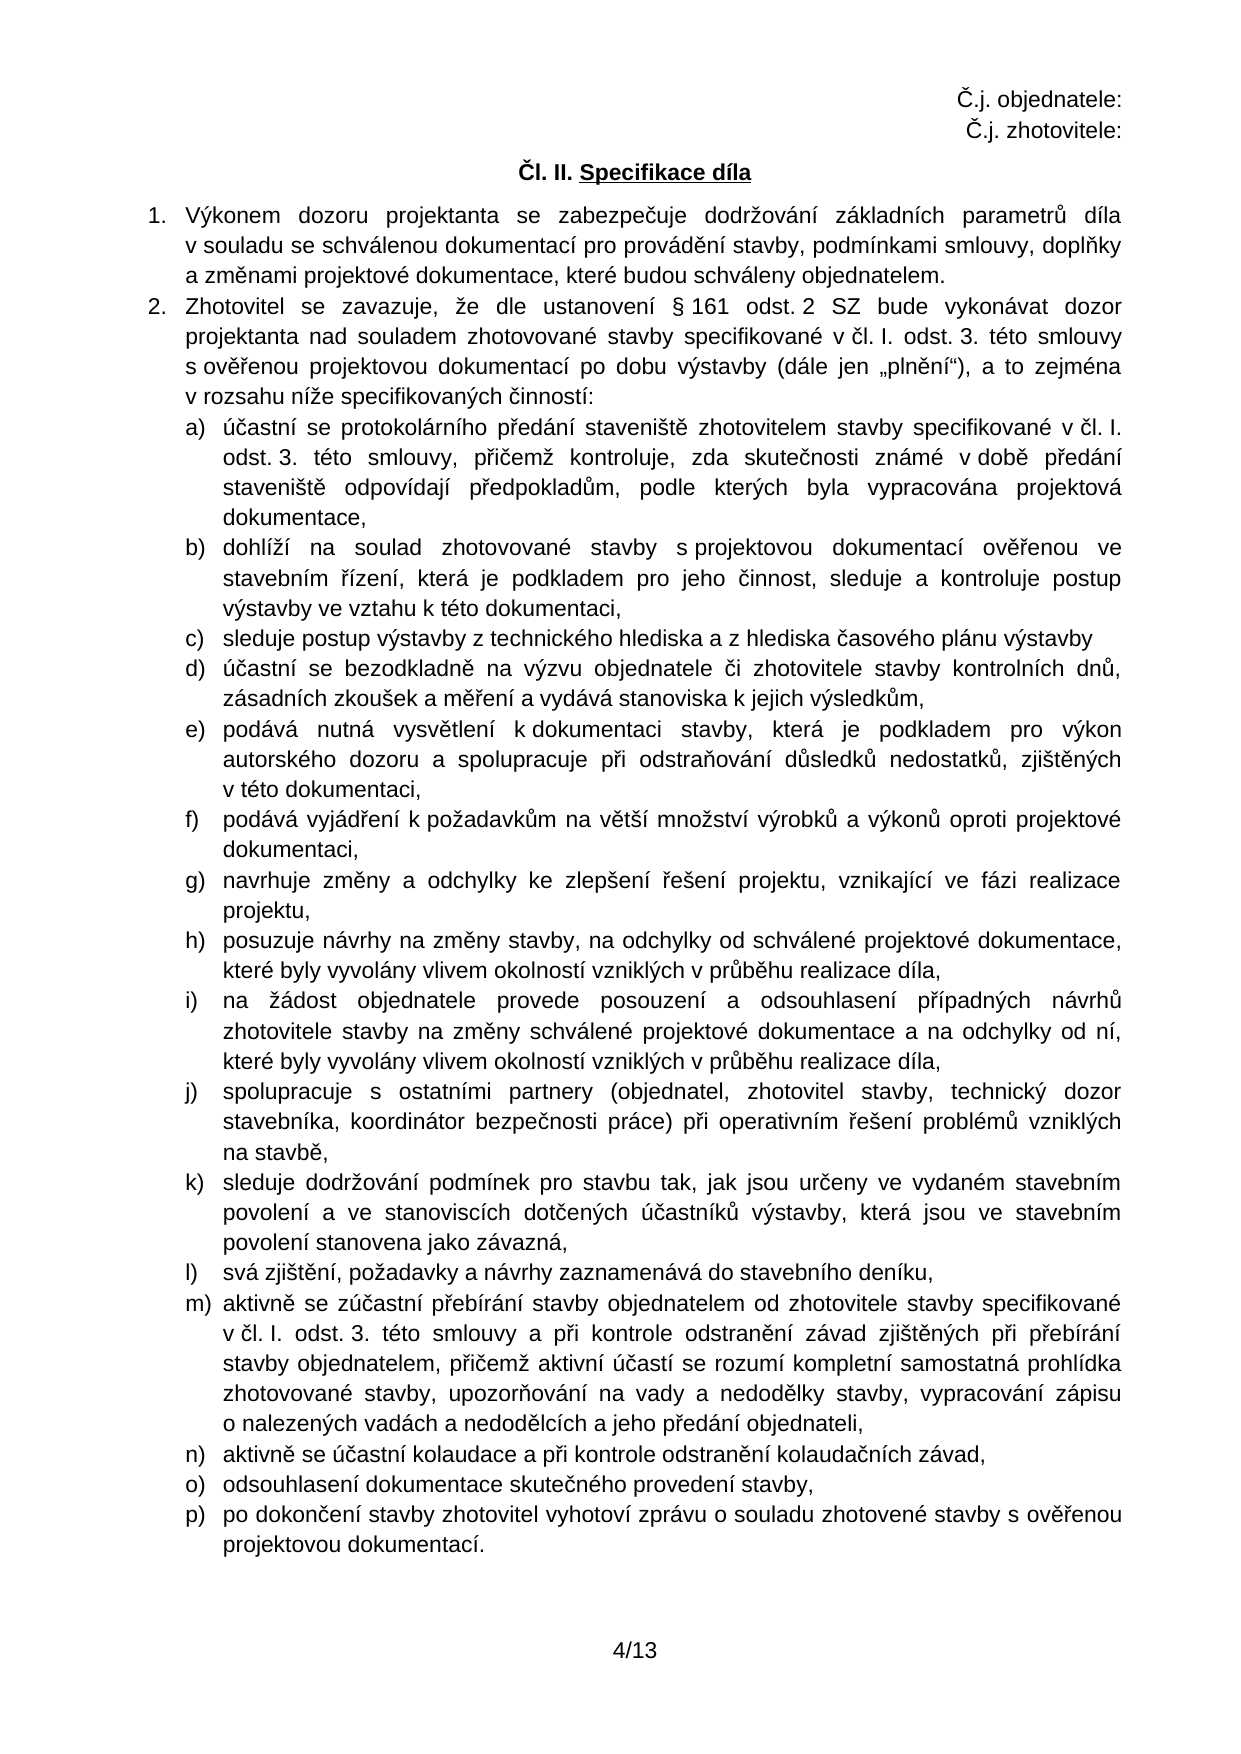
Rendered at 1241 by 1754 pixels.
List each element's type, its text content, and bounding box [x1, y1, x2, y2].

list podává vyjádření k požadavkům na větší množství výrobků a výkonů oproti projektové dokumentaci, [185, 806, 1122, 863]
list účastní se protokolárního předání staveniště zhotovitelem stavby specifikované v čl. I. odst. 3. této smlouvy, přičemž kontroluje, zda skutečnosti známé v době předání staveniště odpovídají předpokladům, podle kterých byla vypracována projektová dokumentace, [185, 413, 1122, 530]
list aktivně se účastní kolaudace a při kontrole odstranění kolaudačních závad, [185, 1441, 1122, 1467]
list sleduje dodržování podmínek pro stavbu tak, jak jsou určeny ve vydaném stavebním povolení a ve stanoviscích dotčených účastníků výstavby, která jsou ve stavebním povolení stanovena jako závazná, [185, 1169, 1122, 1255]
list Výkonem dozoru projektanta se zabezpečuje dodržování základních parametrů díla v souladu se schválenou dokumentací pro provádění stavby, podmínkami smlouvy, doplňky a změnami projektové dokumentace, které budou schváleny objednatelem. [148, 202, 1122, 289]
list podává nutná vysvětlení k dokumentaci stavby, která je podkladem pro výkon autorského dozoru a spolupracuje při odstraňování důsledků nedostatků, zjištěných v této dokumentaci, [185, 716, 1122, 802]
list navrhuje změny a odchylky ke zlepšení řešení projektu, vznikající ve fázi realizace projektu, [185, 867, 1122, 923]
text Specifikace díla [148, 159, 1122, 186]
list svá zjištění, požadavky a návrhy zaznamenává do stavebního deníku, [185, 1259, 1122, 1286]
list na žádost objednatele provede posouzení a odsouhlasení případných návrhů zhotovitele stavby na změny schválené projektové dokumentace a na odchylky od ní, které byly vyvolány vlivem okolností vzniklých v průběhu realizace díla, [185, 987, 1122, 1074]
list dohlíží na soulad zhotovované stavby s projektovou dokumentací ověřenou ve stavebním řízení, která je podkladem pro jeho činnost, sleduje a kontroluje postup výstavby ve vztahu k této dokumentaci, [185, 534, 1122, 621]
list po dokončení stavby zhotovitel vyhotoví zprávu o souladu zhotovené stavby s ověřenou projektovou dokumentací. [185, 1501, 1122, 1557]
list sleduje postup výstavby z technického hlediska a z hlediska časového plánu výstavby [185, 625, 1122, 651]
list účastní se bezodkladně na výzvu objednatele či zhotovitele stavby kontrolních dnů, zásadních zkoušek a měření a vydává stanoviska k jejich výsledkům, [185, 655, 1122, 712]
list spolupracuje s ostatními partnery (objednatel, zhotovitel stavby, technický dozor stavebníka, koordinátor bezpečnosti práce) při operativním řešení problémů vzniklých na stavbě, [185, 1078, 1122, 1165]
list posuzuje návrhy na změny stavby, na odchylky od schválené projektové dokumentace, které byly vyvolány vlivem okolností vzniklých v průběhu realizace díla, [185, 927, 1122, 983]
list odsouhlasení dokumentace skutečného provedení stavby, [185, 1471, 1122, 1497]
list aktivně se zúčastní přebírání stavby objednatelem od zhotovitele stavby specifikované v čl. I. odst. 3. této smlouvy a při kontrole odstranění závad zjištěných při přebírání stavby objednatelem, přičemž aktivní účastí se rozumí kompletní samostatná prohlídka zhotovované stavby, upozorňování na vady a nedodělky stavby, vypracování zápisu o nalezených vadách a nedodělcích a jeho předání objednateli, [185, 1289, 1122, 1437]
list Zhotovitel se zavazuje, že dle ustanovení § 161 odst. 2 SZ bude vykonávat dozor projektanta nad souladem zhotovované stavby specifikované v čl. I. odst. 3. této smlouvy s ověřenou projektovou dokumentací po dobu výstavby (dále jen „plnění“), a to zejména v rozsahu níže specifikovaných činností: [148, 293, 1122, 409]
